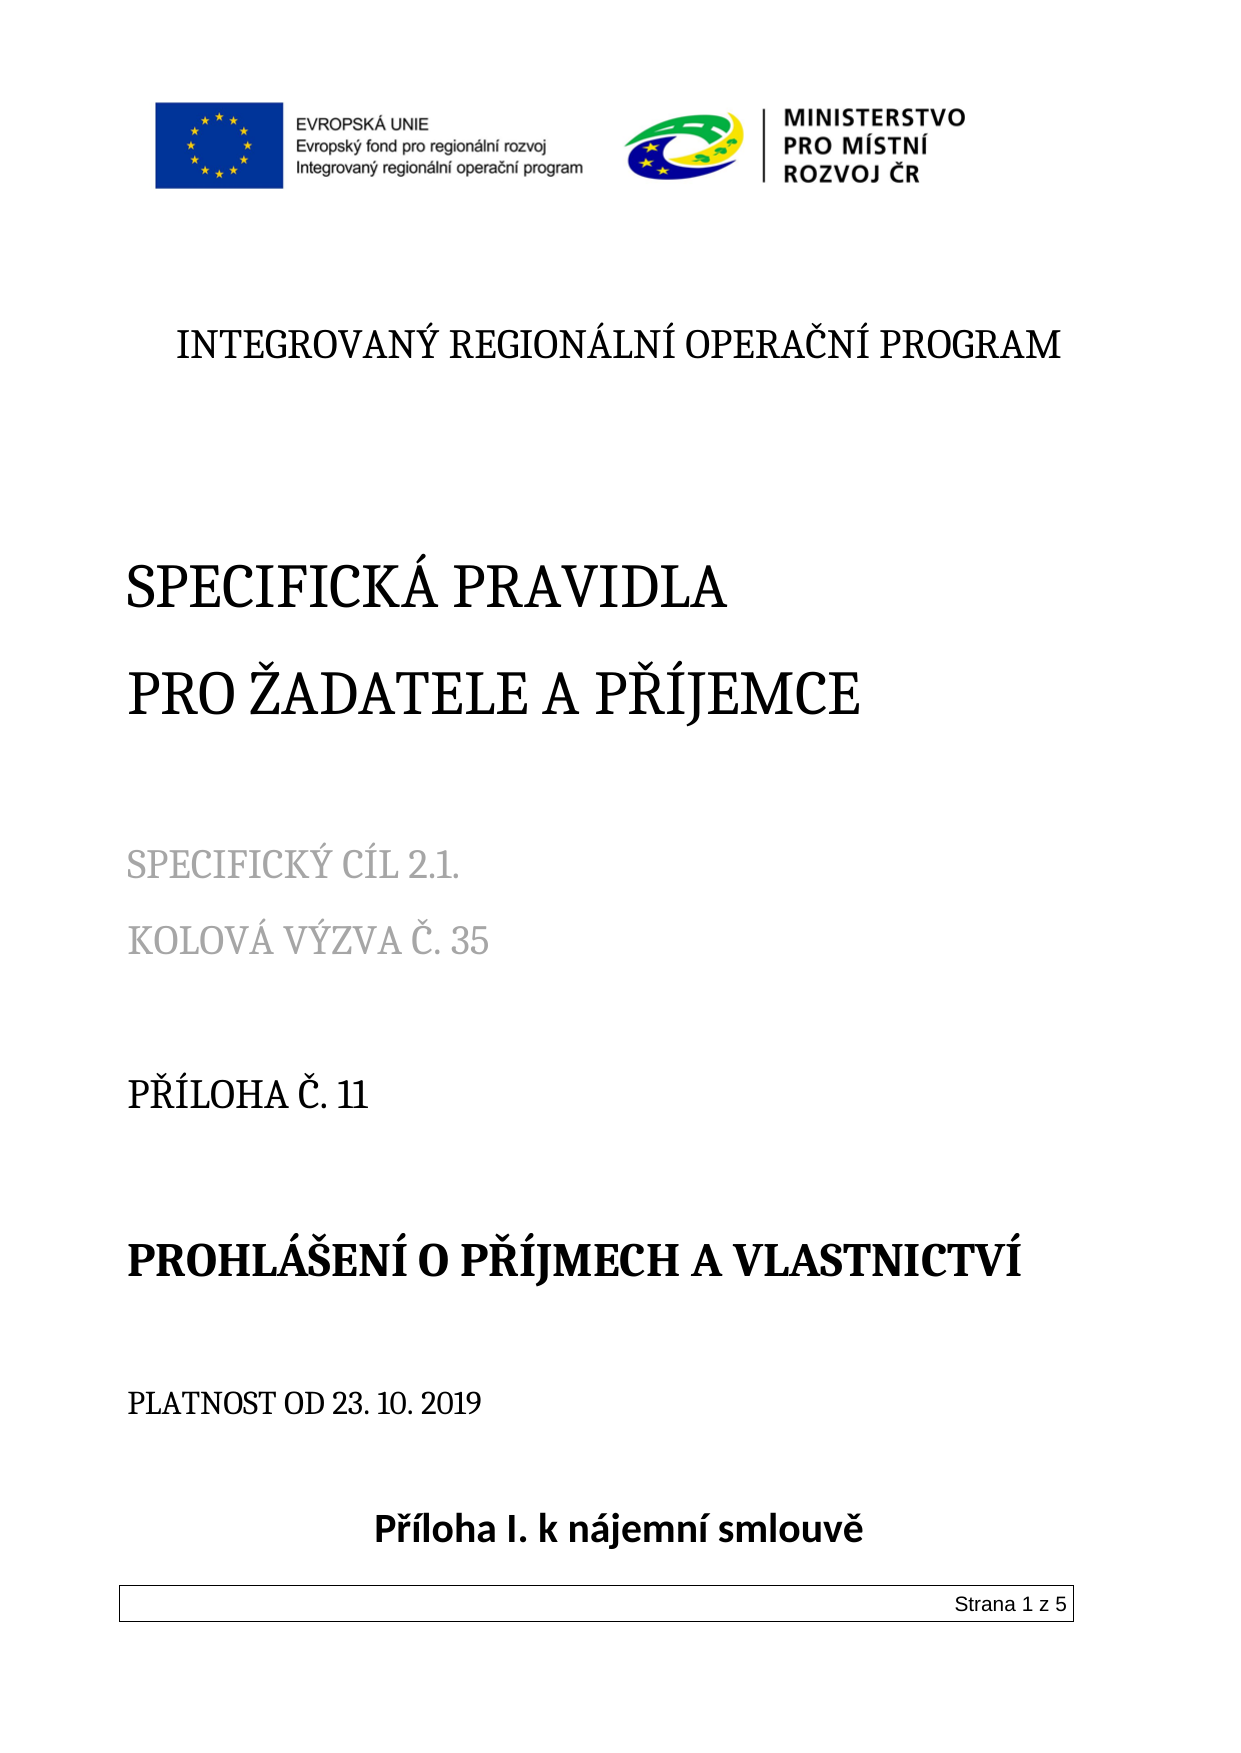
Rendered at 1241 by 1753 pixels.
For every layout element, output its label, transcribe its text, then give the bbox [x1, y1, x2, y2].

picture [127, 73, 993, 217]
text pLATNOST OD 23. 10. 2019 [127, 1384, 1111, 1423]
text SPECIFICKÝ CÍL 2.1. [127, 841, 1111, 889]
text INTEGROVANÝ REGIONÁLNÍ OPERAČNÍ PROGRAM [127, 321, 1111, 368]
text kolová výzva č. 35 [127, 917, 1111, 965]
text PRO ŽADATELE A PŘÍJEMCE [127, 658, 1111, 730]
text PŘÍLOHA Č. 11 [127, 1071, 1111, 1119]
text SPECIFICKÁ PRAVIDLA [127, 551, 1111, 623]
text Příloha I. k nájemní smlouvě [127, 1502, 1111, 1553]
text Prohlášení o příjmech a vlastnictví [127, 1233, 1111, 1289]
